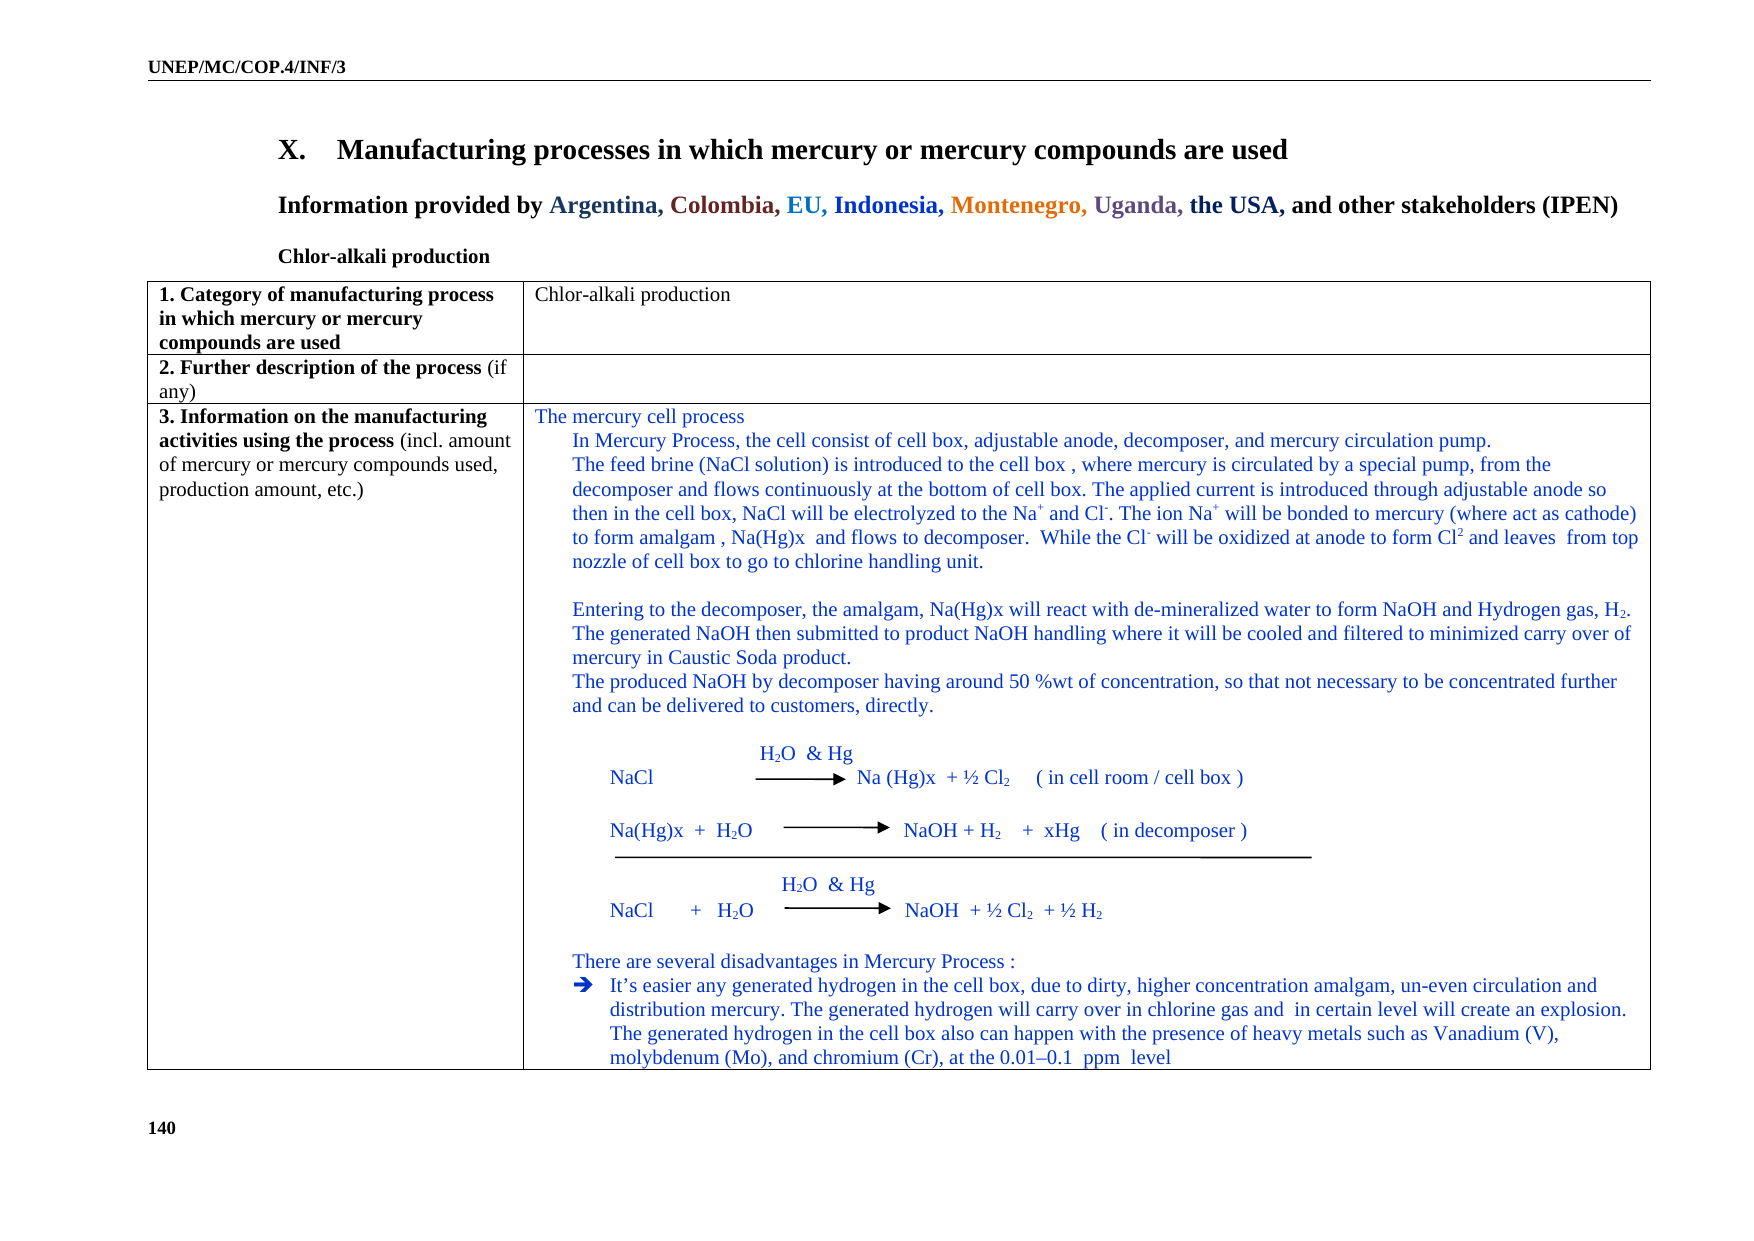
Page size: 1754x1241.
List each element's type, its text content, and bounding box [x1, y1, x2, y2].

table_cell [524, 355, 1650, 403]
table_cell 2. Further description of the process (if any) [148, 355, 523, 403]
table_header Chlor-alkali production [524, 282, 1650, 354]
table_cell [524, 404, 1650, 1069]
table_header 1. Category of manufacturing process in which mercury or mercury compounds are used [148, 282, 523, 354]
text Chlor-alkali production [148, 244, 1621, 268]
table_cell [148, 404, 523, 1069]
text Information provided by Argentina, Colombia, EU, Indonesia, Montenegro, Uganda, the USA, and other stakeholders (IPEN) [148, 191, 1621, 219]
title X. Manufacturing processes in which mercury or mercury compounds are used [278, 132, 1651, 166]
